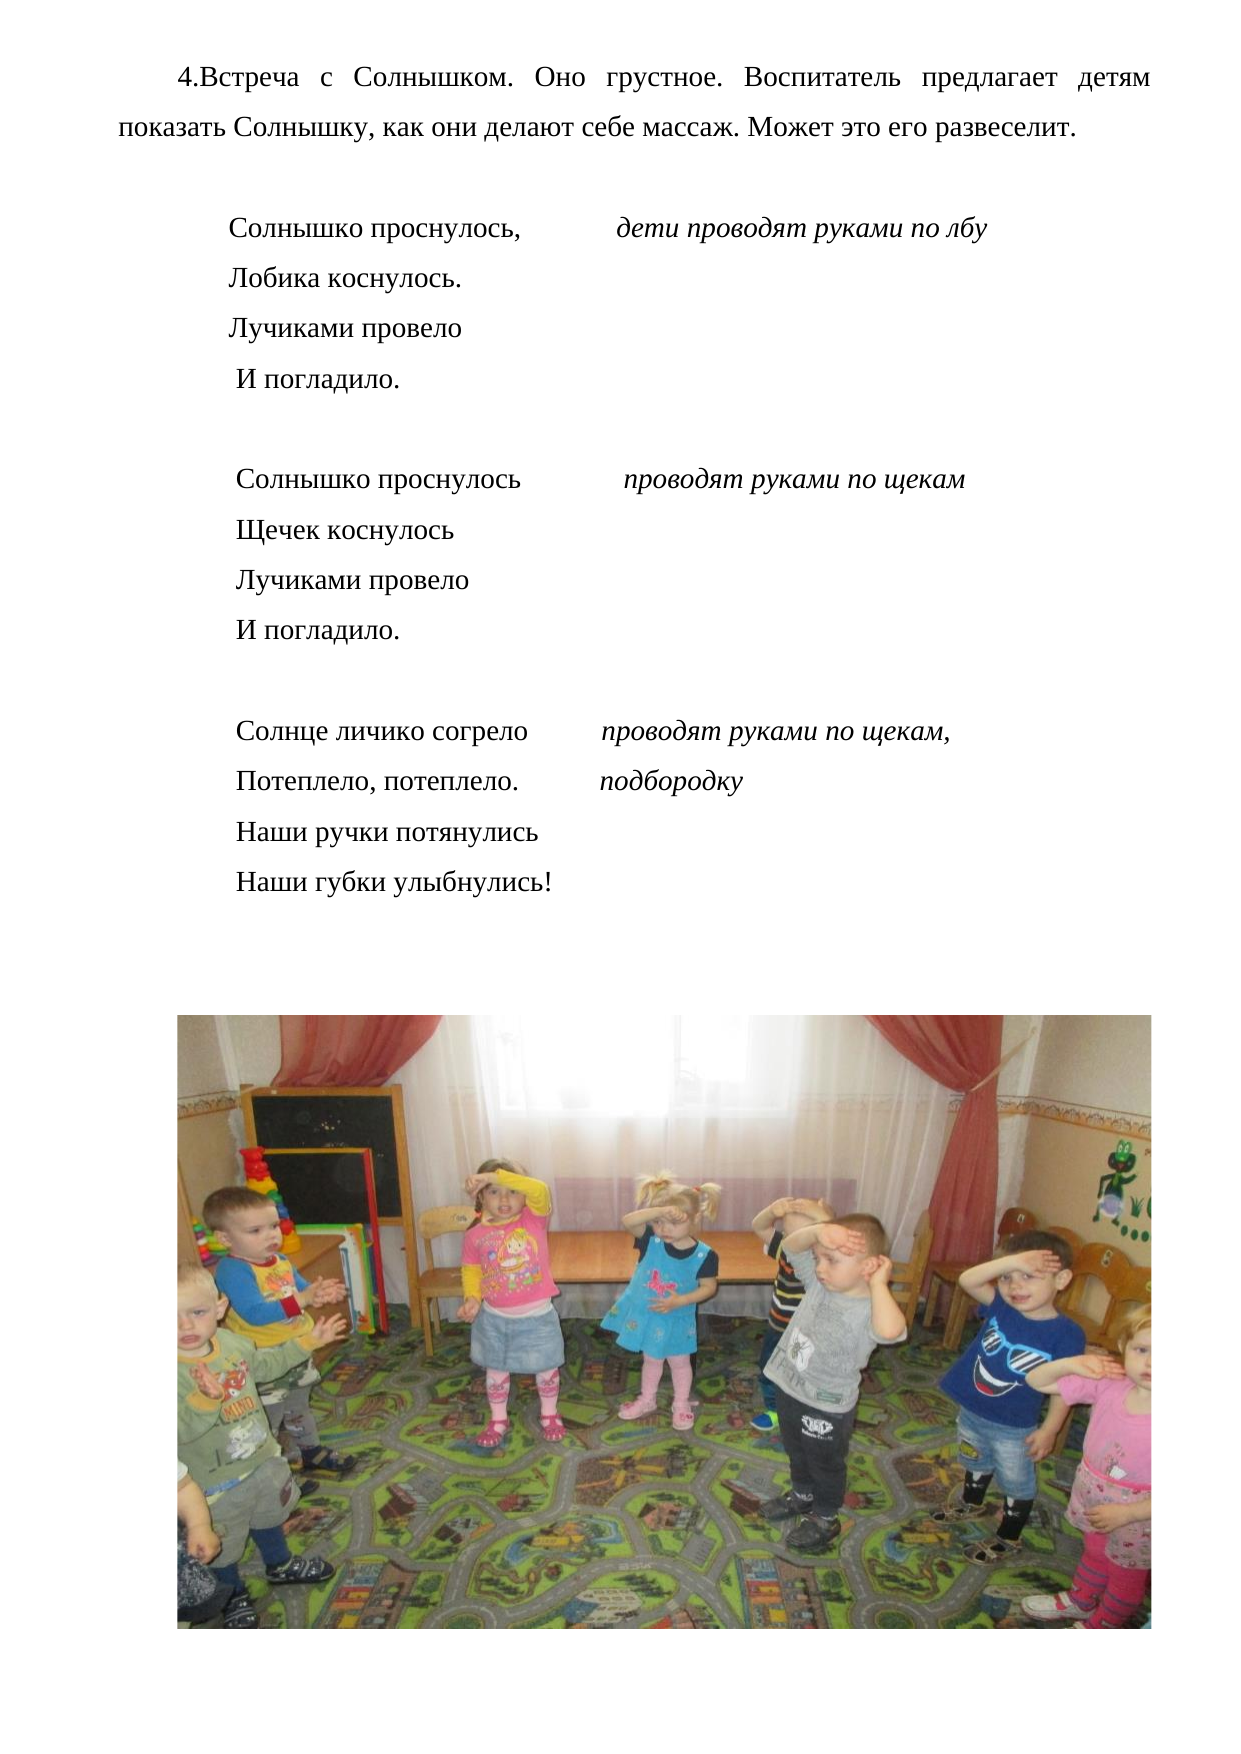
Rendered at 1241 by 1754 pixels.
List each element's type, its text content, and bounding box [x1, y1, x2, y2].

text И погладило. [118, 361, 1152, 394]
text И погладило. [118, 612, 1152, 646]
text Щечек коснулось [118, 512, 1152, 545]
text Лучиками провело [118, 562, 1152, 596]
text Солнце личико согрело проводят руками по щекам, [118, 713, 1152, 747]
picture [177, 1015, 1152, 1629]
text Наши губки улыбнулись! [118, 864, 1152, 898]
text Солнышко проснулось проводят руками по щекам [118, 462, 1152, 495]
text 4.Встреча с Солнышком. Оно грустное. Воспитатель предлагает детям показать Солнышку, как они делают себе массаж. Может это его развеселит. [118, 59, 1152, 143]
text Солнышко проснулось, дети проводят руками по лбу [118, 210, 1152, 243]
text Потеплело, потеплело. подбородку [118, 763, 1152, 797]
text Наши ручки потянулись [118, 814, 1152, 847]
text Лучиками провело [118, 311, 1152, 344]
text Лобика коснулось. [118, 260, 1152, 294]
